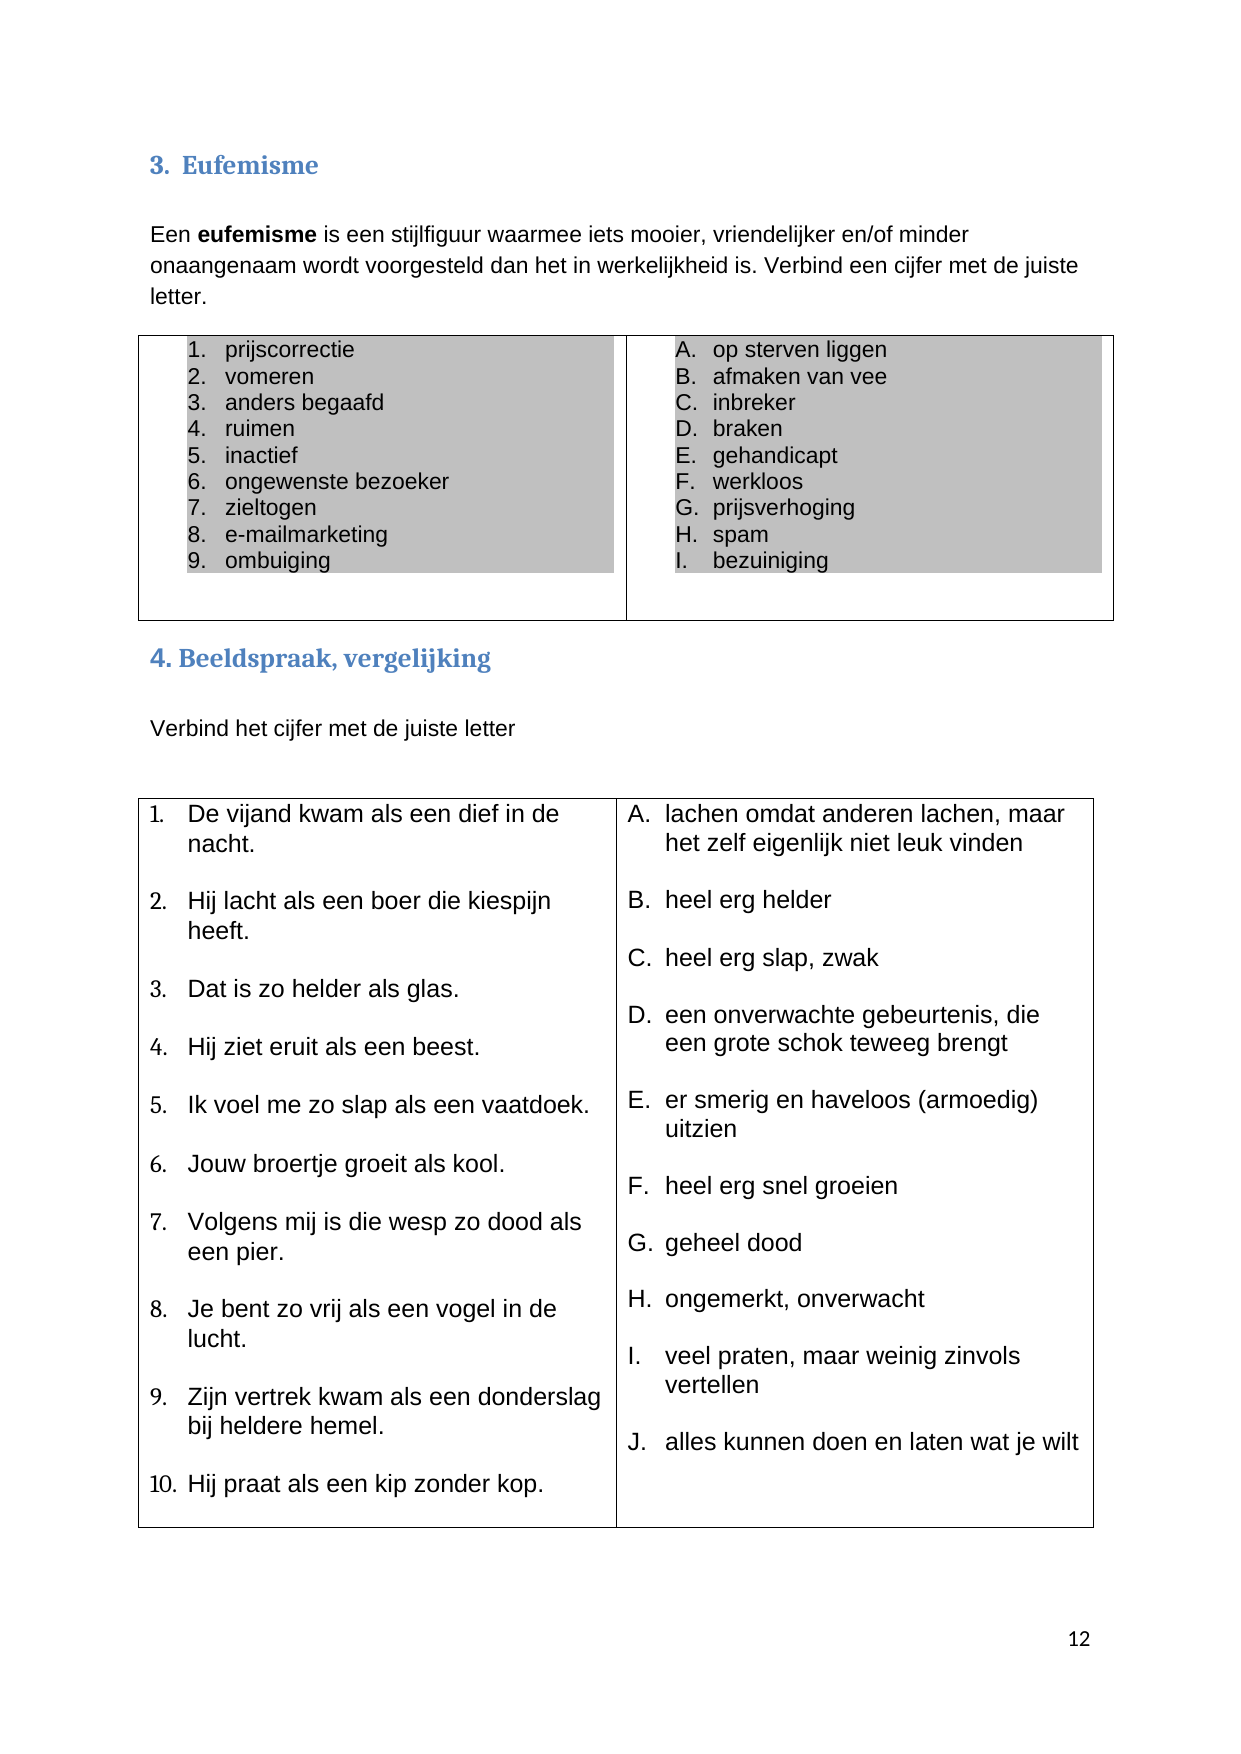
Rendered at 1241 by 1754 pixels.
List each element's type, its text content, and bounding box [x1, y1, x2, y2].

table_header op sterven liggen afmaken van vee inbreker braken gehandicapt werkloos prijsverhoging spam bezuiniging [627, 336, 1113, 620]
table_header De vijand kwam als een dief in de nacht. Hij lacht als een boer die kiespijn heeft. Dat is zo helder als glas. Hij ziet eruit als een beest. Ik voel me zo slap als een vaatdoek. Jouw broertje groeit als kool. Volgens mij is die wesp zo dood als een pier. Je bent zo vrij als een vogel in de lucht. Zijn vertrek kwam als een donderslag bij heldere hemel. Hij praat als een kip zonder kop. [139, 799, 616, 1527]
table_header prijscorrectie vomeren anders begaafd ruimen inactief ongewenste bezoeker zieltogen e-mailmarketing ombuiging [139, 336, 626, 620]
subtitle 4. Beeldspraak, vergelijking [150, 642, 1090, 710]
text Een eufemisme is een stijlfiguur waarmee iets mooier, vriendelijker en/of minder onaangenaam wordt voorgesteld dan het in werkelijkheid is. Verbind een cijfer met de juiste letter. [150, 221, 1090, 310]
table_header lachen omdat anderen lachen, maar het zelf eigenlijk niet leuk vinden heel erg helder heel erg slap, zwak een onverwachte gebeurtenis, die een grote schok teweeg brengt er smerig en haveloos (armoedig) uitzien heel erg snel groeien geheel dood ongemerkt, onverwacht veel praten, maar weinig zinvols vertellen alles kunnen doen en laten wat je wilt [617, 799, 1093, 1527]
subtitle 3. Eufemisme [150, 150, 1090, 217]
text Verbind het cijfer met de juiste letter [150, 714, 1090, 773]
